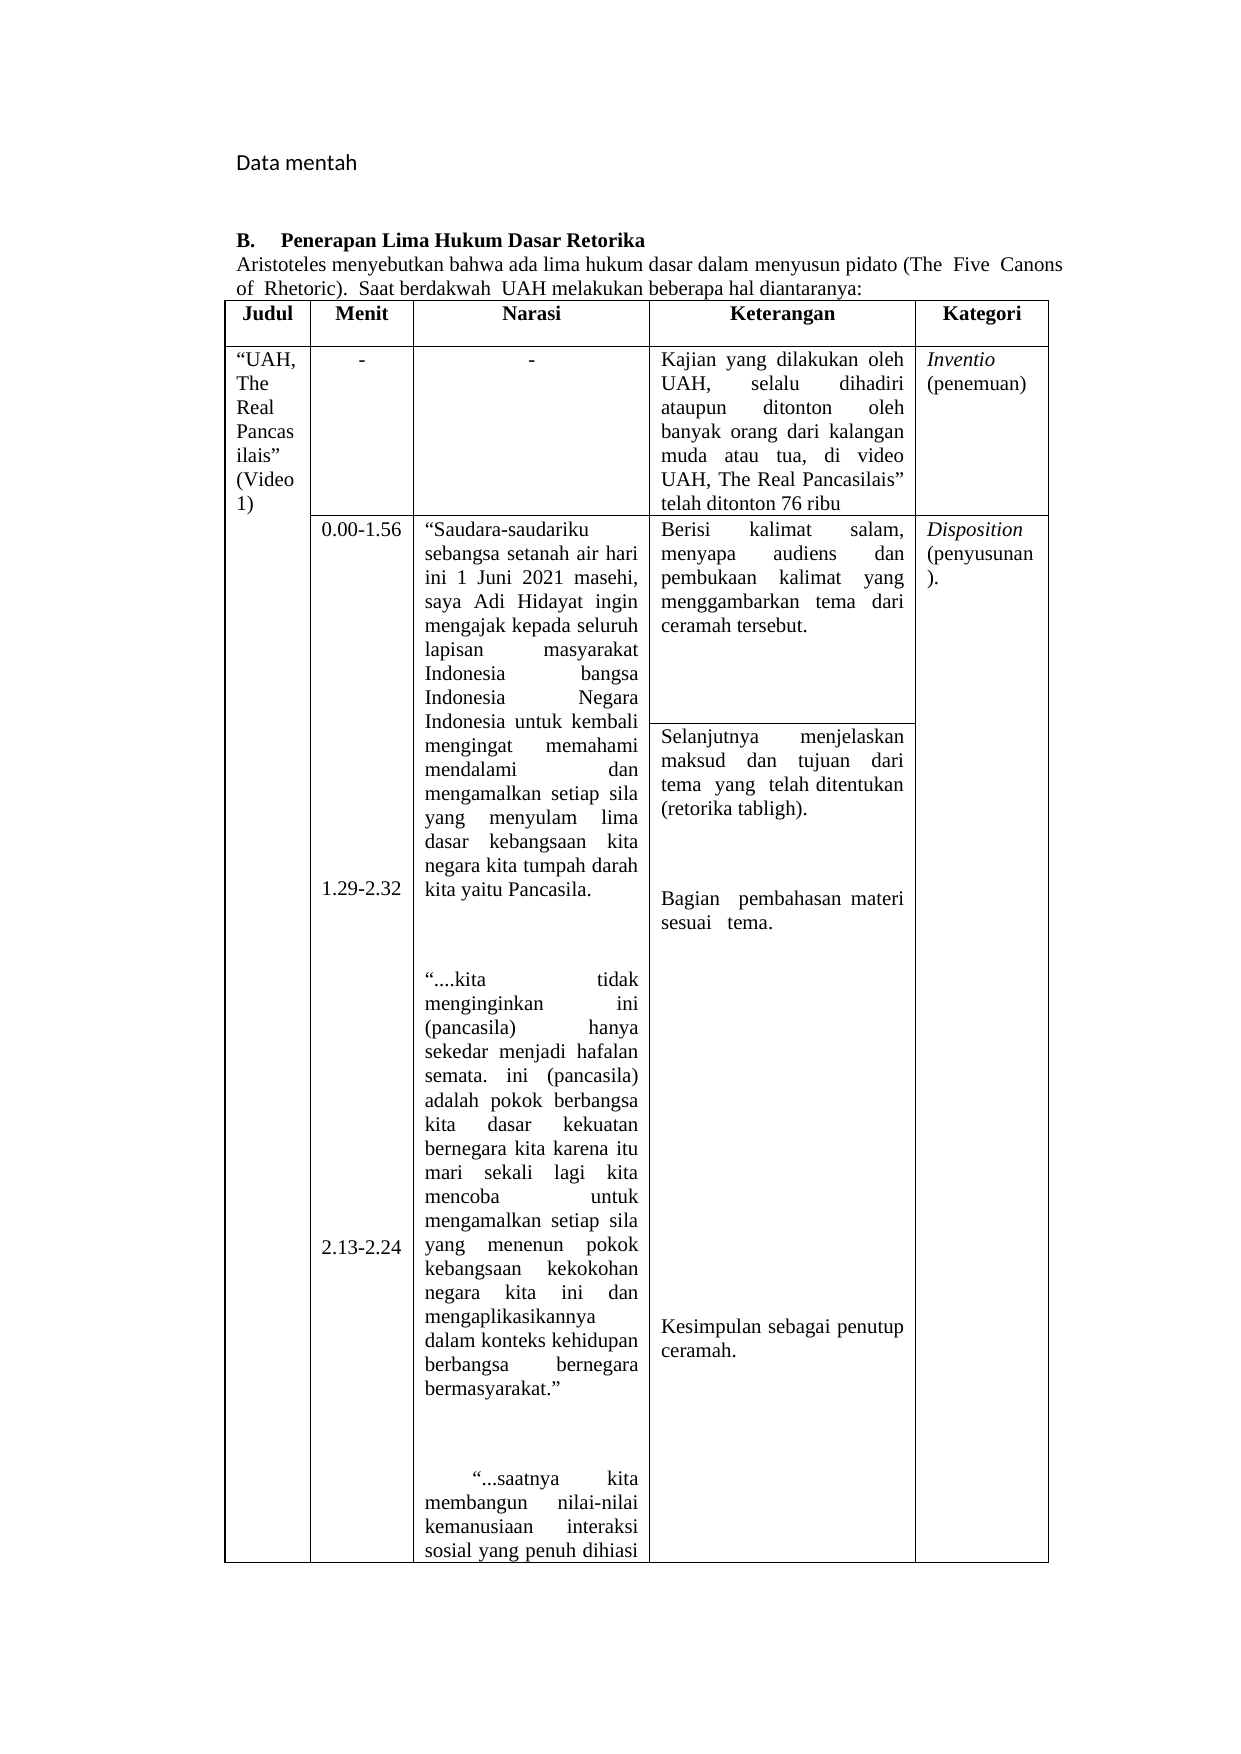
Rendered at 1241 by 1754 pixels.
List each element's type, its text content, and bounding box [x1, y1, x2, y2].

table_cell - [414, 347, 649, 515]
table_cell Kajian yang dilakukan oleh UAH, selalu dihadiri ataupun ditonton oleh banyak orang dari kalangan muda atau tua, di video UAH, The Real Pancasilais” telah ditonton 76 ribu [650, 347, 915, 515]
table_header Keterangan [650, 301, 915, 346]
table_header Kategori [916, 301, 1048, 346]
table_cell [650, 724, 915, 1562]
table_header Judul [226, 301, 310, 346]
list Penerapan Lima Hukum Dasar Retorika [236, 228, 1063, 252]
table_cell Berisi kalimat salam, menyapa audiens dan pembukaan kalimat yang menggambarkan tema dari ceramah tersebut. [650, 516, 915, 723]
table_cell Inventio (penemuan) [916, 347, 1048, 515]
table_cell 0.00-1.56 1.29-2.32 2.13-2.24 [311, 516, 413, 1562]
table_cell - [311, 347, 413, 515]
table_cell Disposition (penyusunan). [916, 516, 1048, 1562]
text Aristoteles menyebutkan bahwa ada lima hukum dasar dalam menyusun pidato (The Five Canons of Rhetoric). Saat berdakwah UAH melakukan beberapa hal diantaranya: [236, 252, 1063, 300]
table_header Narasi [414, 301, 649, 346]
table_header Menit [311, 301, 413, 346]
table_cell “Saudara-saudariku sebangsa setanah air hari ini 1 Juni 2021 masehi, saya Adi Hidayat ingin mengajak kepada seluruh lapisan masyarakat Indonesia bangsa Indonesia Negara Indonesia untuk kembali mengingat memahami mendalami dan mengamalkan setiap sila yang menyulam lima dasar kebangsaan kita negara kita tumpah darah kita yaitu Pancasila. “....kita tidak menginginkan ini (pancasila) hanya sekedar menjadi hafalan semata. ini (pancasila) adalah pokok berbangsa kita dasar kekuatan bernegara kita karena itu mari sekali lagi kita mencoba untuk mengamalkan setiap sila yang menenun pokok kebangsaan kekokohan negara kita ini dan mengaplikasikannya dalam konteks kehidupan berbangsa bernegara bermasyarakat.” “...saatnya kita membangun nilai-nilai kemanusiaan interaksi sosial yang penuh dihiasi dengan kemuliaan adab. Saatnya kita bersatu menjauhi berbagai polarisasi perpecahan perpecahan yang bisa meruntuhkan sendi-sendi keutuhan bernegara dan berbangsa kita.” [414, 516, 649, 1562]
table_cell “UAH, The Real Pancasilais” (Video 1) [226, 347, 310, 1562]
